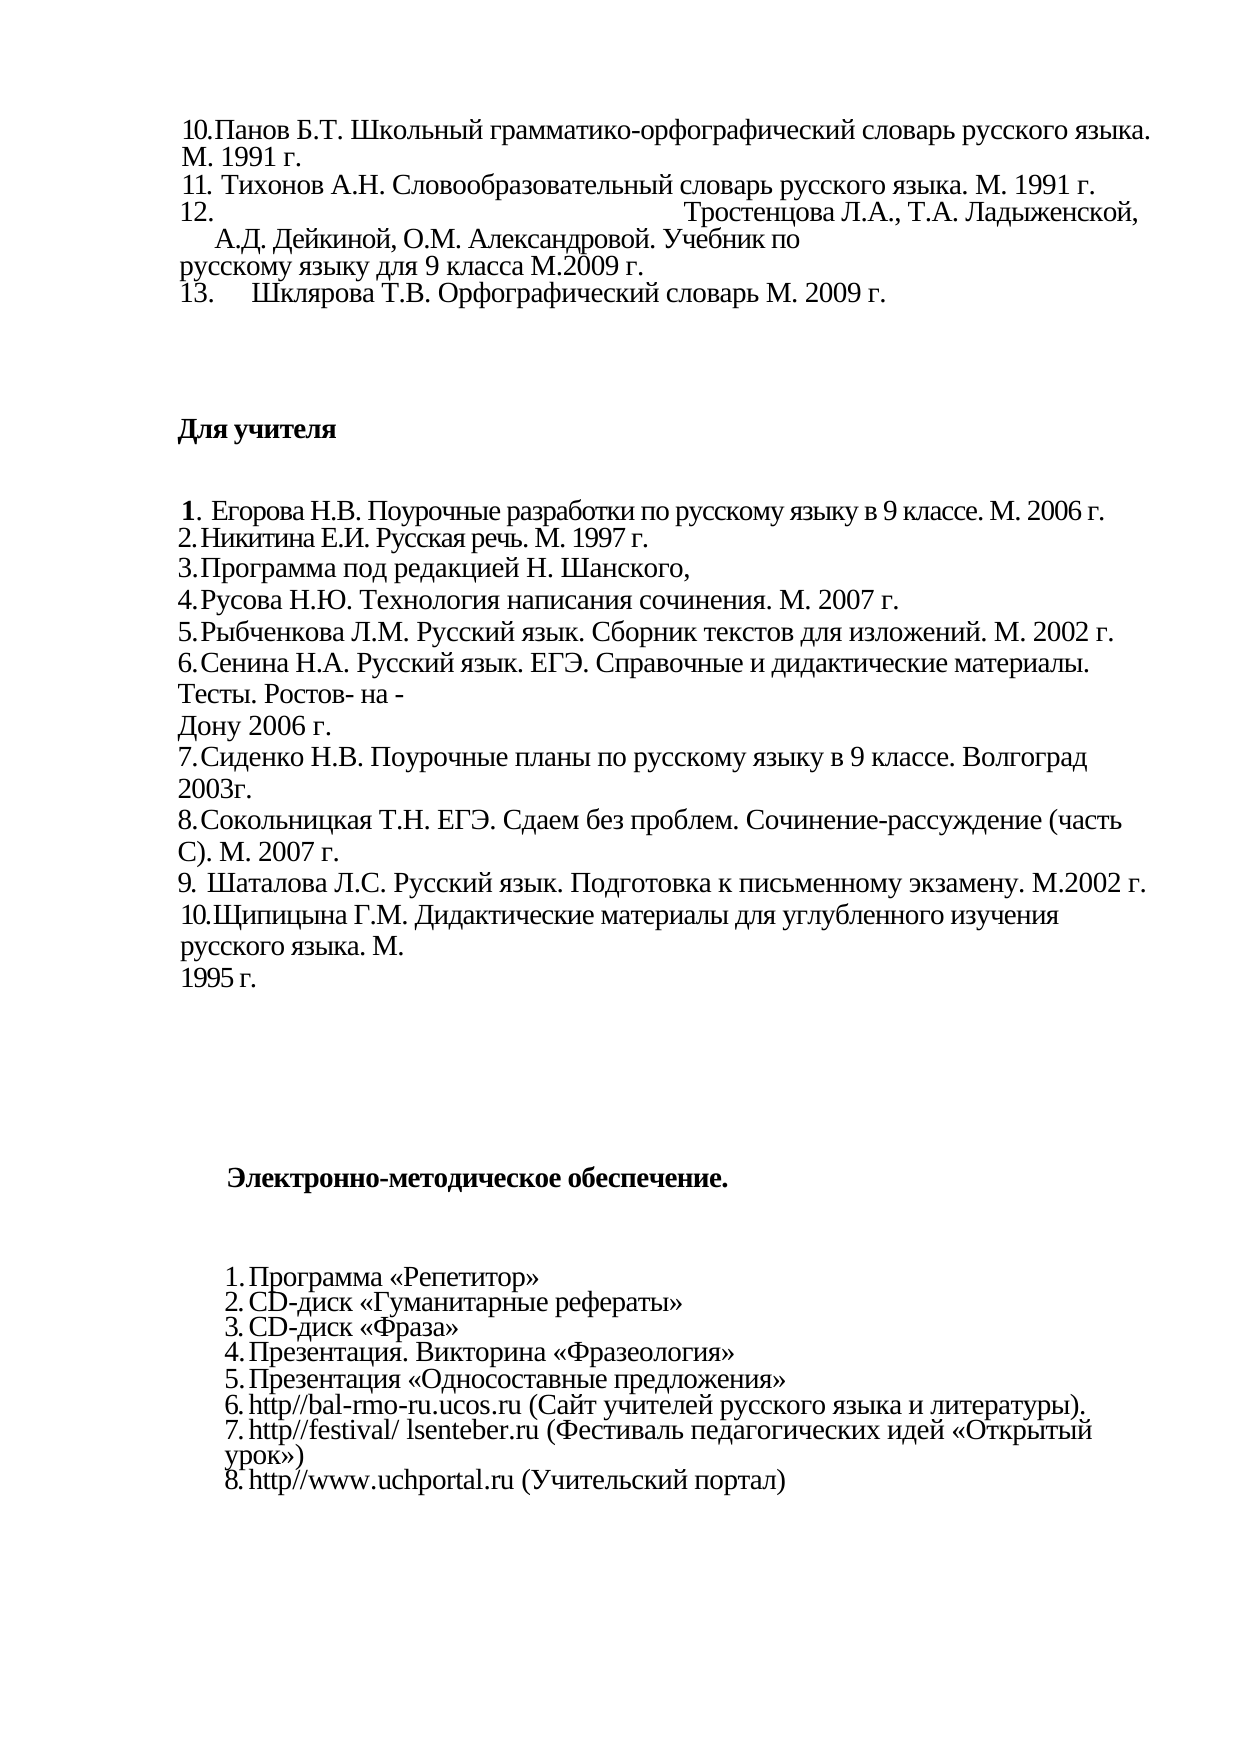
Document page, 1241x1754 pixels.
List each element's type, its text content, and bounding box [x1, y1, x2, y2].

list Русова Н.Ю. Технология написания сочинения. М. . [177, 584, 1152, 616]
list Сиденко Н.В. Поурочные планы по русскому языку в 9 классе. Волгоград 2003г. [177, 742, 1152, 804]
list Шклярова Т.В. Орфографический словарь М. . [179, 281, 1152, 307]
list Тростенцова Л.А., Т.А. Ладыженской, А.Д. Дейкиной, О.М. Александровой. Учебник по русскому языку для 9 класса М.2009 г. [179, 199, 1152, 281]
list CD-диск «Гуманитарные рефераты» [224, 1292, 589, 1317]
list http//www.uchportal.ru (Учительский портал) [224, 1470, 528, 1495]
text 11. Тихонов А.Н. Словообразовательный словарь русского языка. М. . [181, 173, 1152, 199]
list Презентация. Викторина «Фразеология» [224, 1342, 1152, 1367]
list Сенина Н.А. Русский язык. ЕГЭ. Справочные и дидактические материалы. Тесты. Ростов- на - Дону . [177, 647, 1152, 742]
list http//www.uchportal.ru (Учительский портал) [525, 1470, 1152, 1495]
text 9. Шаталова Л.С. Русский язык. Подготовка к письменному экзамену. М.2002 г. [177, 867, 1152, 899]
list http//bal-rmo-ru.ucos.ru (Сайт учителей русского языка и литературы). [532, 1395, 1152, 1420]
list Программа «Репетитор» [224, 1266, 1152, 1291]
text Для учителя [177, 416, 1152, 443]
list Программа под редакцией Н. Шанского, [177, 552, 1152, 584]
list http//bal-rmo-ru.ucos.ru (Сайт учителей русского языка и литературы). [224, 1395, 535, 1420]
list Рыбченкова Л.М. Русский язык. Сборник текстов для изложений. М. . [177, 616, 1152, 647]
list CD-диск «Фраза» [224, 1317, 1152, 1342]
list Сокольницкая Т.Н. ЕГЭ. Сдаем без проблем. Сочинение-рассуждение (часть С). М. . [177, 804, 1152, 867]
text Электронно-методическое обеспечение. [226, 1168, 1152, 1193]
text 10. Панов Б.Т. Школьный грамматико-орфографический словарь русского языка. М. . [181, 118, 1152, 172]
text 1. Егорова Н.В. Поурочные разработки по русскому языку в 9 классе. М. . [181, 498, 1152, 525]
list Никитина Е.И. Русская речь. М. . [177, 525, 1152, 552]
text 10. Щипицына Г.М. Дидактические материалы для углубленного изучения русского языка. М. 1995 г. [180, 899, 1106, 993]
list Презентация «Односоставные предложения» [224, 1368, 1152, 1393]
list http//festival/ lsenteber.ru (Фестиваль педагогических идей «Открытый урок») [224, 1420, 1152, 1470]
list CD-диск «Гуманитарные рефераты» [592, 1292, 1152, 1317]
